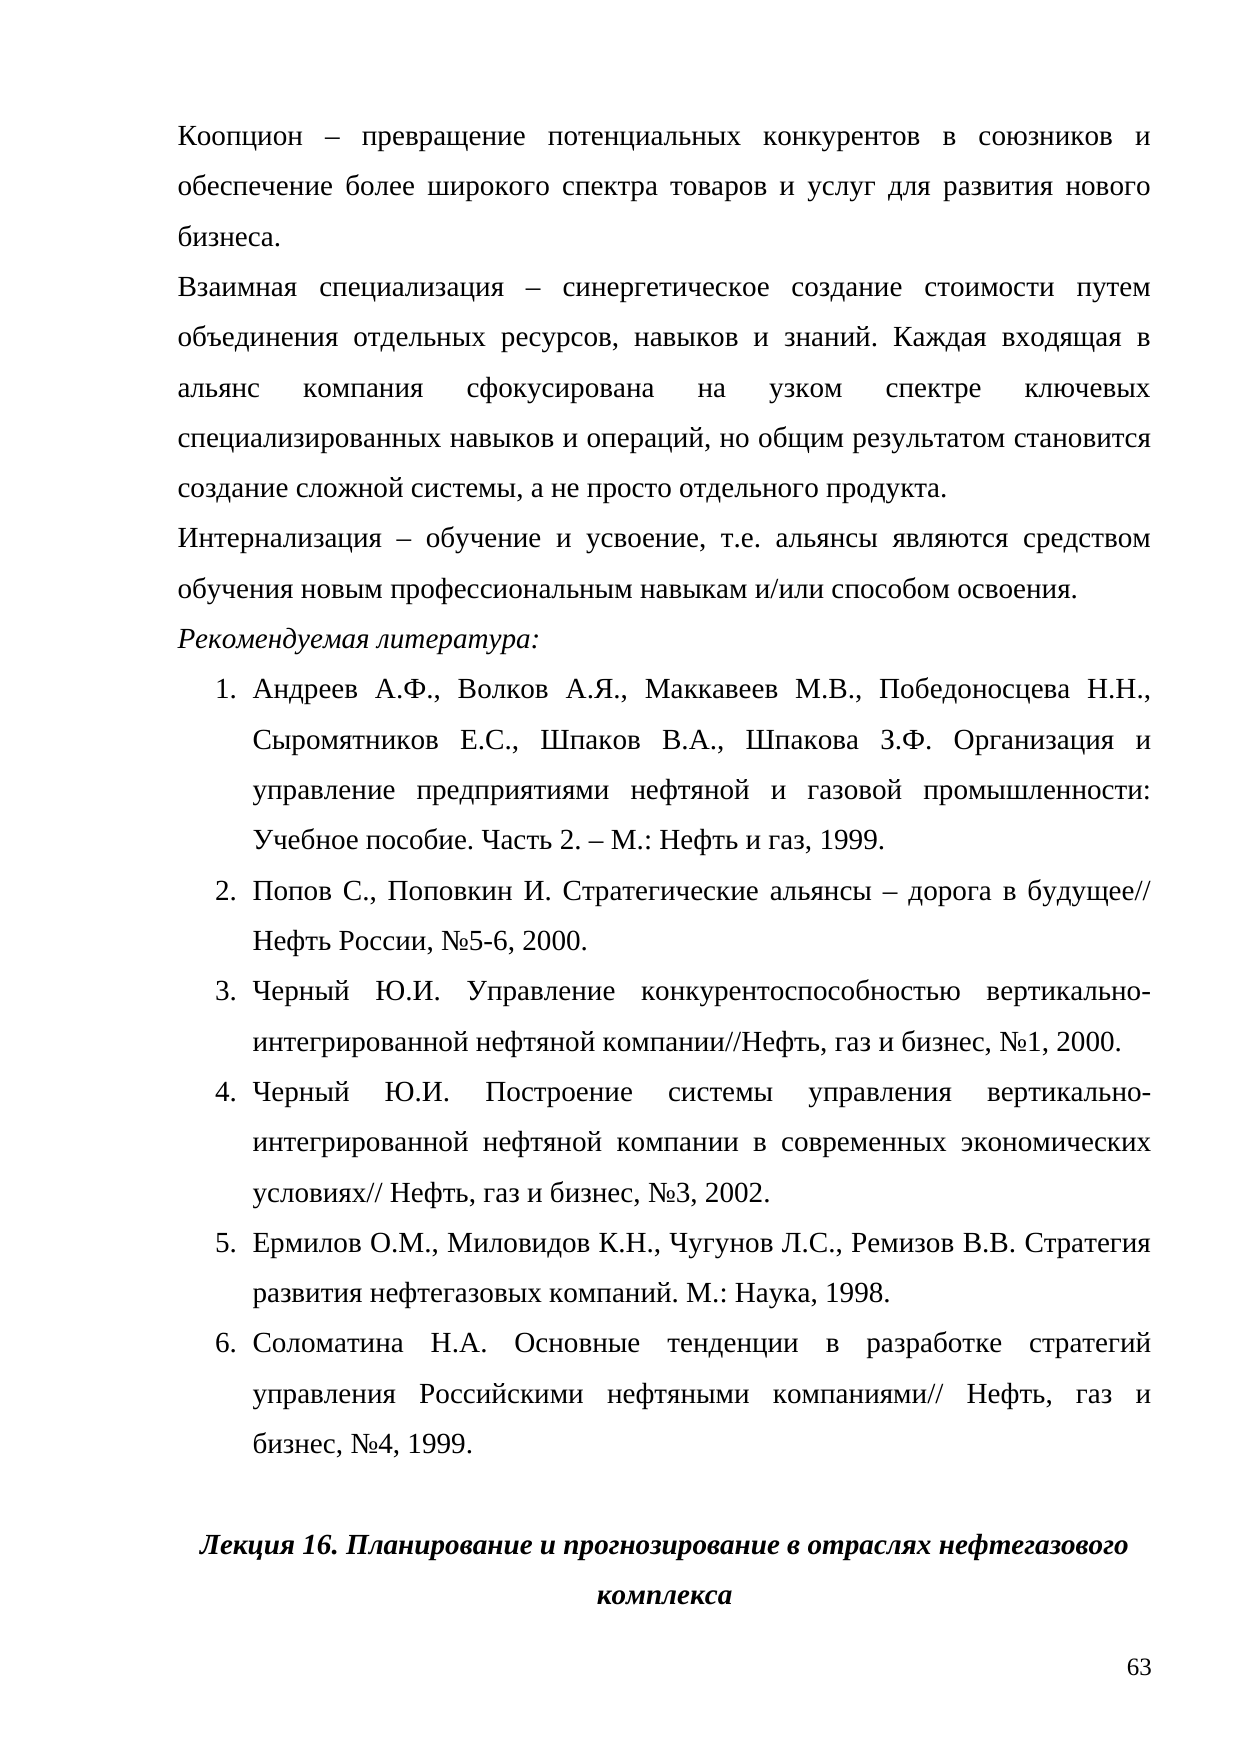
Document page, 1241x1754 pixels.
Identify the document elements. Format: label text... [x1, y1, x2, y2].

text Коопцион – превращение потенциальных конкурентов в союзников и обеспечение более широкого спектра товаров и услуг для развития нового бизнеса. [177, 118, 1152, 252]
list Черный Ю.И. Построение системы управления вертикально-интегрированной нефтяной компании в современных экономических условиях// Нефть, газ и бизнес, №3, 2002. [215, 1074, 1152, 1208]
list Попов С., Поповкин И. Стратегические альянсы – дорога в будущее// Нефть России, №5-6, 2000. [215, 873, 1152, 957]
text Интернализация – обучение и усвоение, т.е. альянсы являются средством обучения новым профессиональным навыкам и/или способом освоения. [177, 521, 1152, 604]
list Андреев А.Ф., Волков А.Я., Маккавеев М.В., Победоносцева Н.Н., Сыромятников Е.С., Шпаков В.А., Шпакова З.Ф. Организация и управление предприятиями нефтяной и газовой промышленности: Учебное пособие. Часть 2. – М.: Нефть и газ, 1999. [215, 672, 1152, 856]
text Рекомендуемая литература: [177, 621, 1152, 655]
text Лекция 16. Планирование и прогнозирование в отраслях нефтегазового комплекса [177, 1527, 1152, 1611]
list Черный Ю.И. Управление конкурентоспособностью вертикально-интегрированной нефтяной компании//Нефть, газ и бизнес, №1, 2000. [215, 973, 1152, 1057]
list Ермилов О.М., Миловидов К.Н., Чугунов Л.С., Ремизов В.В. Стратегия развития нефтегазовых компаний. М.: Наука, 1998. [215, 1225, 1152, 1309]
text Взаимная специализация – синергетическое создание стоимости путем объединения отдельных ресурсов, навыков и знаний. Каждая входящая в альянс компания сфокусирована на узком спектре ключевых специализированных навыков и операций, но общим результатом становится создание сложной системы, а не просто отдельного продукта. [177, 269, 1152, 504]
list Соломатина Н.А. Основные тенденции в разработке стратегий управления Российскими нефтяными компаниями// Нефть, газ и бизнес, №4, 1999. [215, 1326, 1152, 1460]
